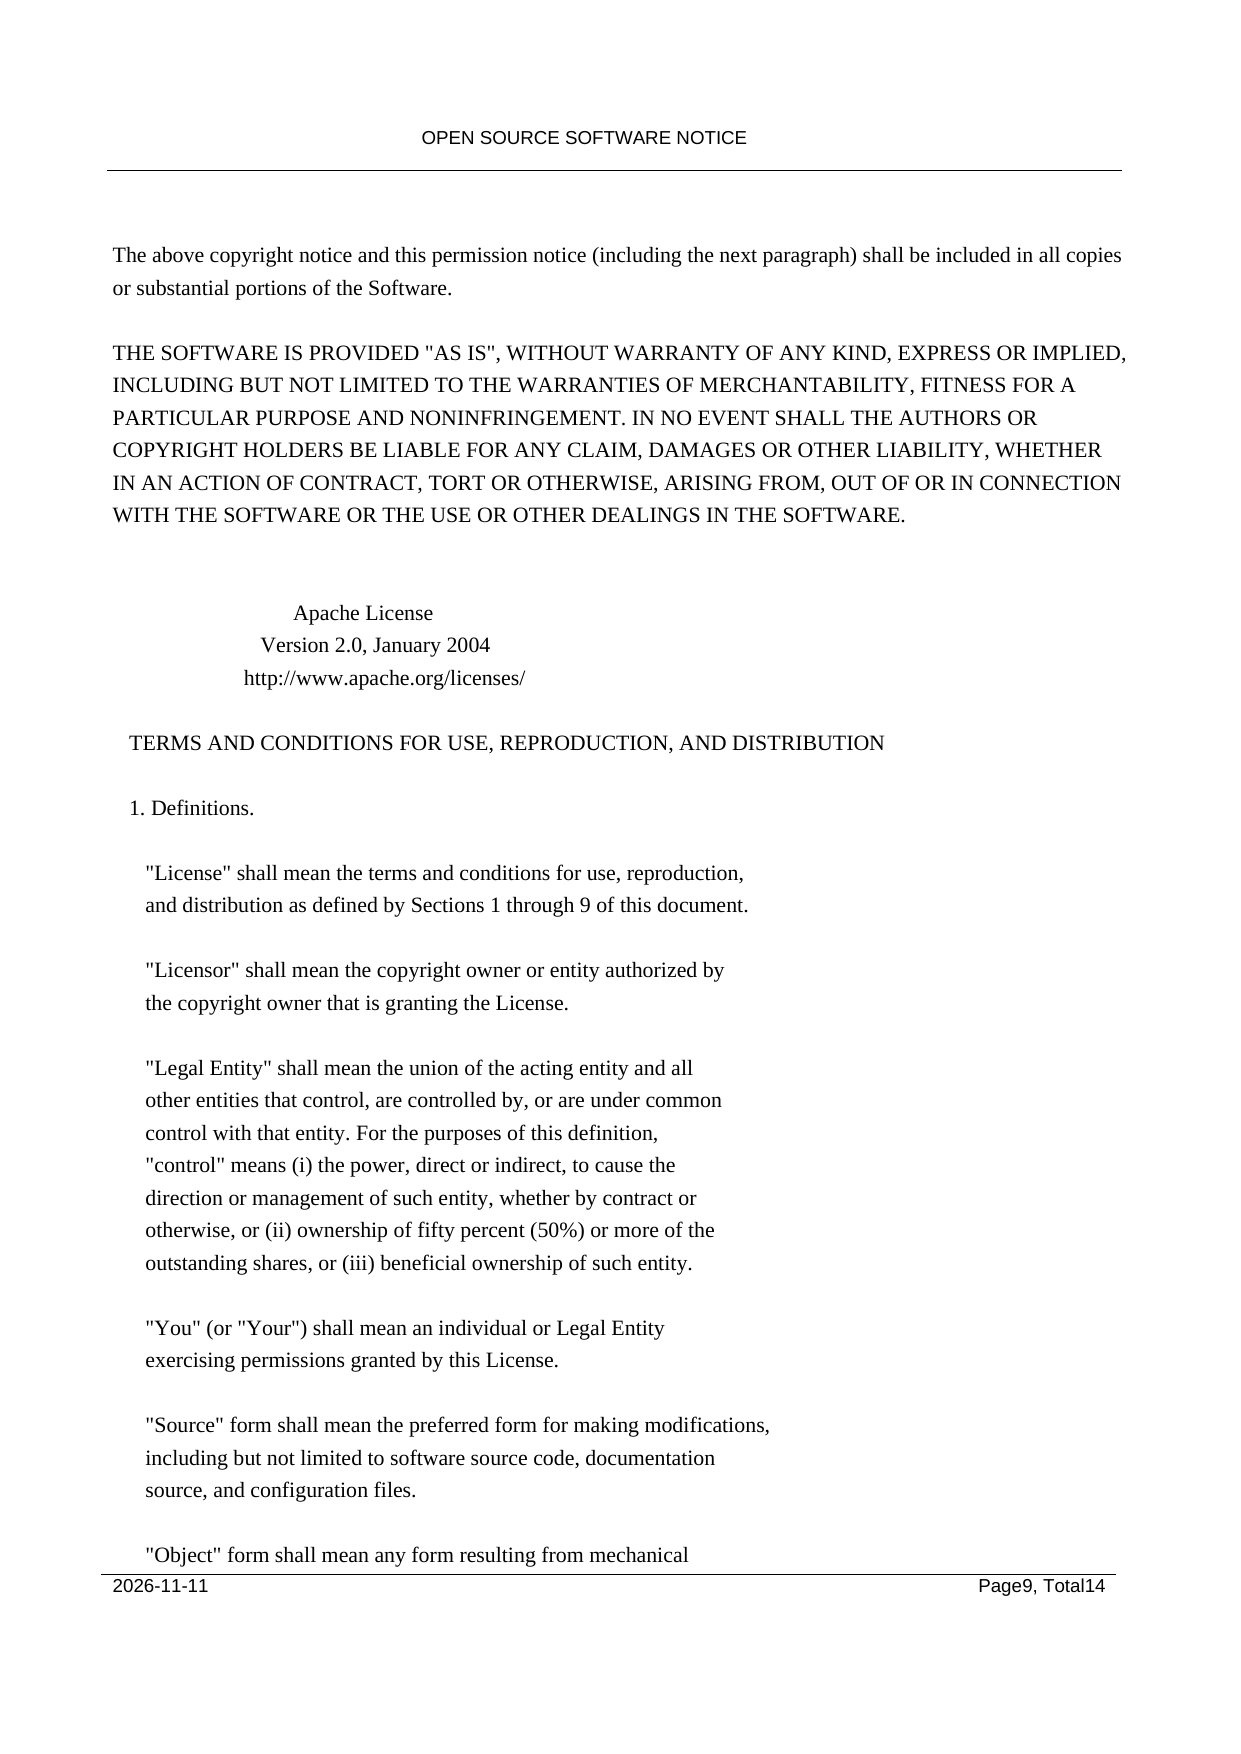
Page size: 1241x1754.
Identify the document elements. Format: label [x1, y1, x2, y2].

text [112, 206, 1128, 1571]
